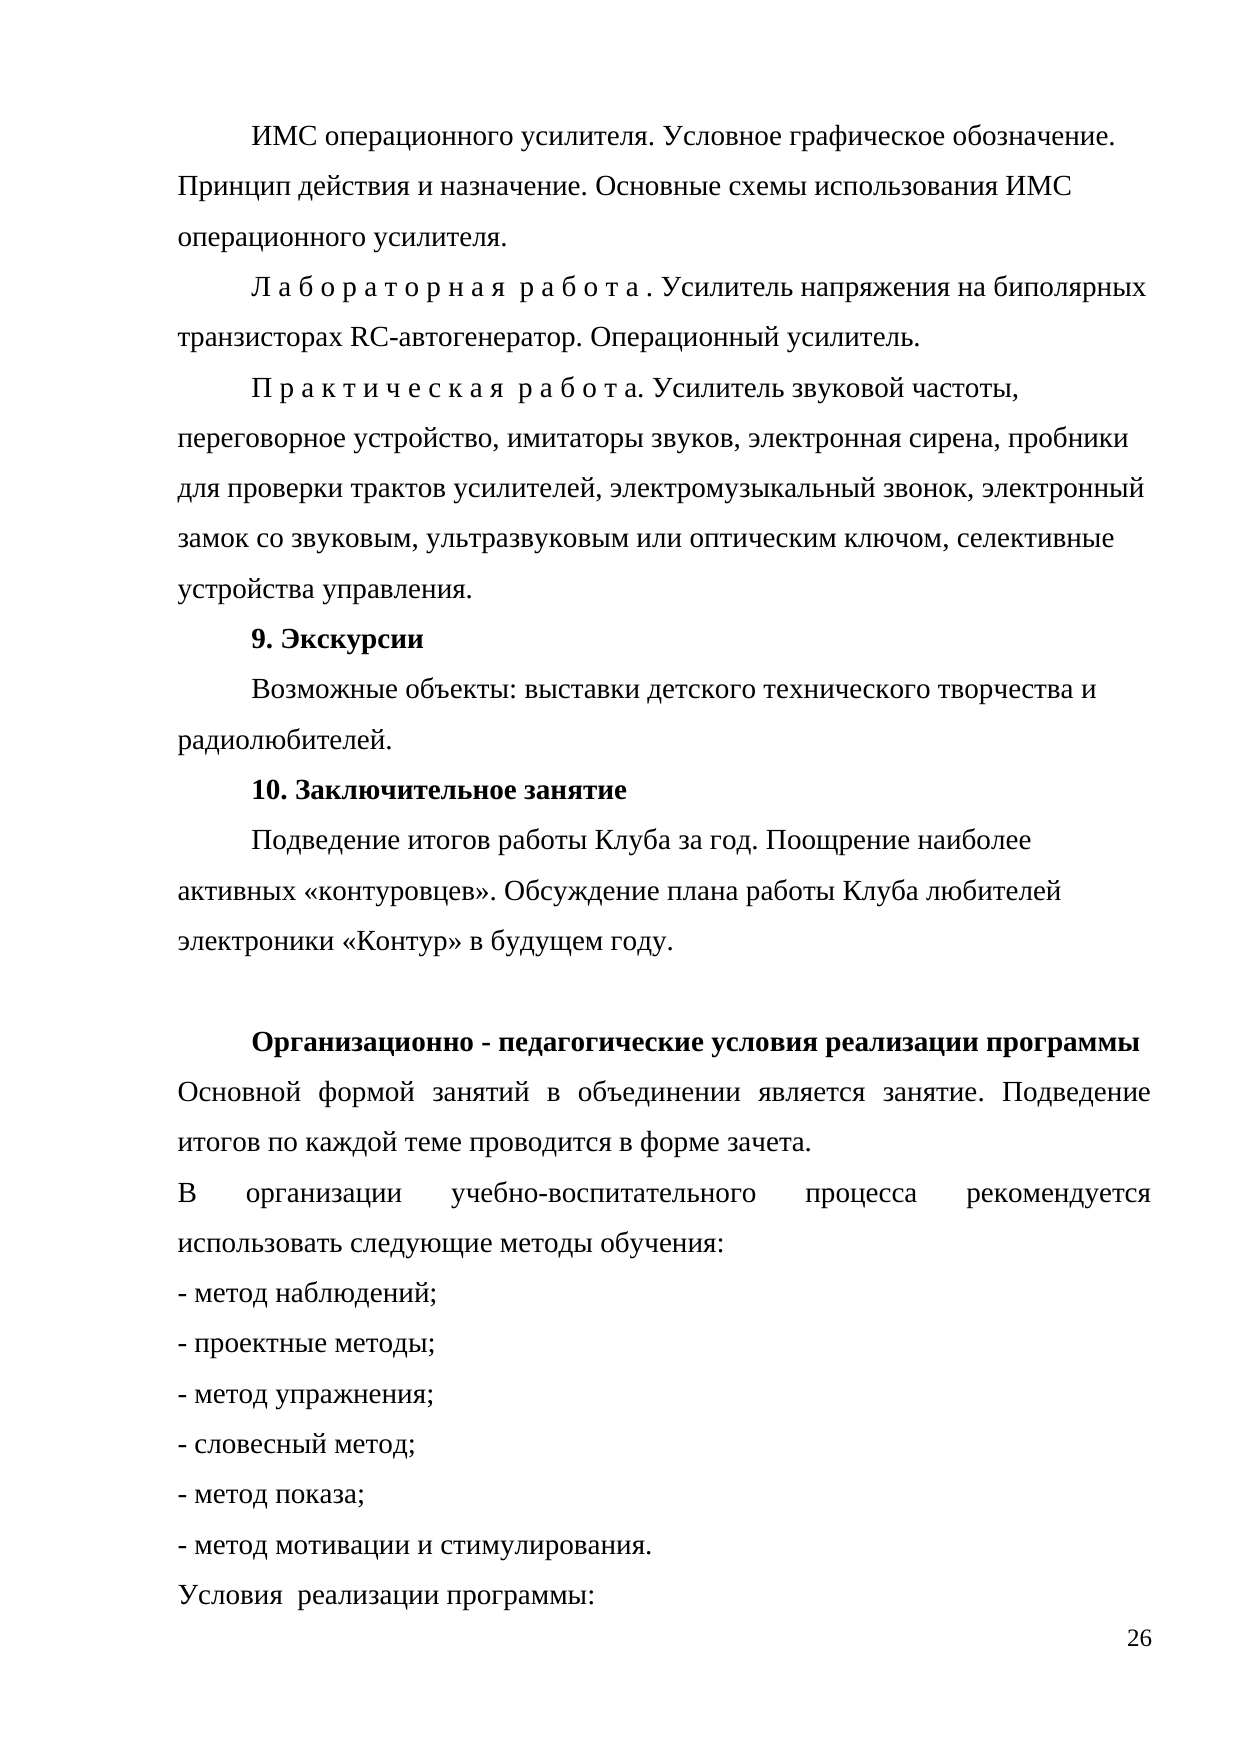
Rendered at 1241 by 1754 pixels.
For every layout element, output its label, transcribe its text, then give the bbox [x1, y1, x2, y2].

text Возможные объекты: выставки детского технического творчества и радиолюбителей. [177, 672, 1152, 755]
text Подведение итогов работы Клуба за год. Поощрение наиболее активных «контуровцев». Обсуждение плана работы Клуба любителей электроники «Контур» в будущем году. [177, 822, 1152, 957]
text - проектные методы; [177, 1326, 1152, 1359]
text ИМС операционного усилителя. Условное графическое обозначение. Принцип действия и назначение. Основные схемы использования ИМС операционного усилителя. [177, 118, 1152, 252]
text Условия реализации программы: [177, 1577, 1152, 1611]
text - метод наблюдений; [177, 1275, 1152, 1309]
text - метод мотивации и стимулирования. [177, 1527, 1152, 1560]
text Л а б о р а т о р н а я р а б о т а . Усилитель напряжения на биполярных транзисторах RC-автогенератор. Операционный усилитель. [177, 269, 1152, 353]
text П р а к т и ч е с к а я р а б о т а. Усилитель звуковой частоты, переговорное устройство, имитаторы звуков, электронная сирена, пробники для проверки трактов усилителей, электромузыкальный звонок, электронный замок со звуковым, ультразвуковым или оптическим ключом, селективные устройства управления. [177, 370, 1152, 604]
text 10. Заключительное занятие [177, 772, 1152, 806]
text В организации учебно-воспитательного процесса рекомендуется использовать следующие методы обучения: [177, 1175, 1152, 1258]
text 9. Экскурсии [177, 621, 1152, 655]
text - метод показа; [177, 1477, 1152, 1510]
text Организационно - педагогические условия реализации программы [177, 1024, 1152, 1057]
text - словесный метод; [177, 1426, 1152, 1460]
text Основной формой занятий в объединении является занятие. Подведение итогов по каждой теме проводится в форме зачета. [177, 1074, 1152, 1158]
text - метод упражнения; [177, 1376, 1152, 1409]
